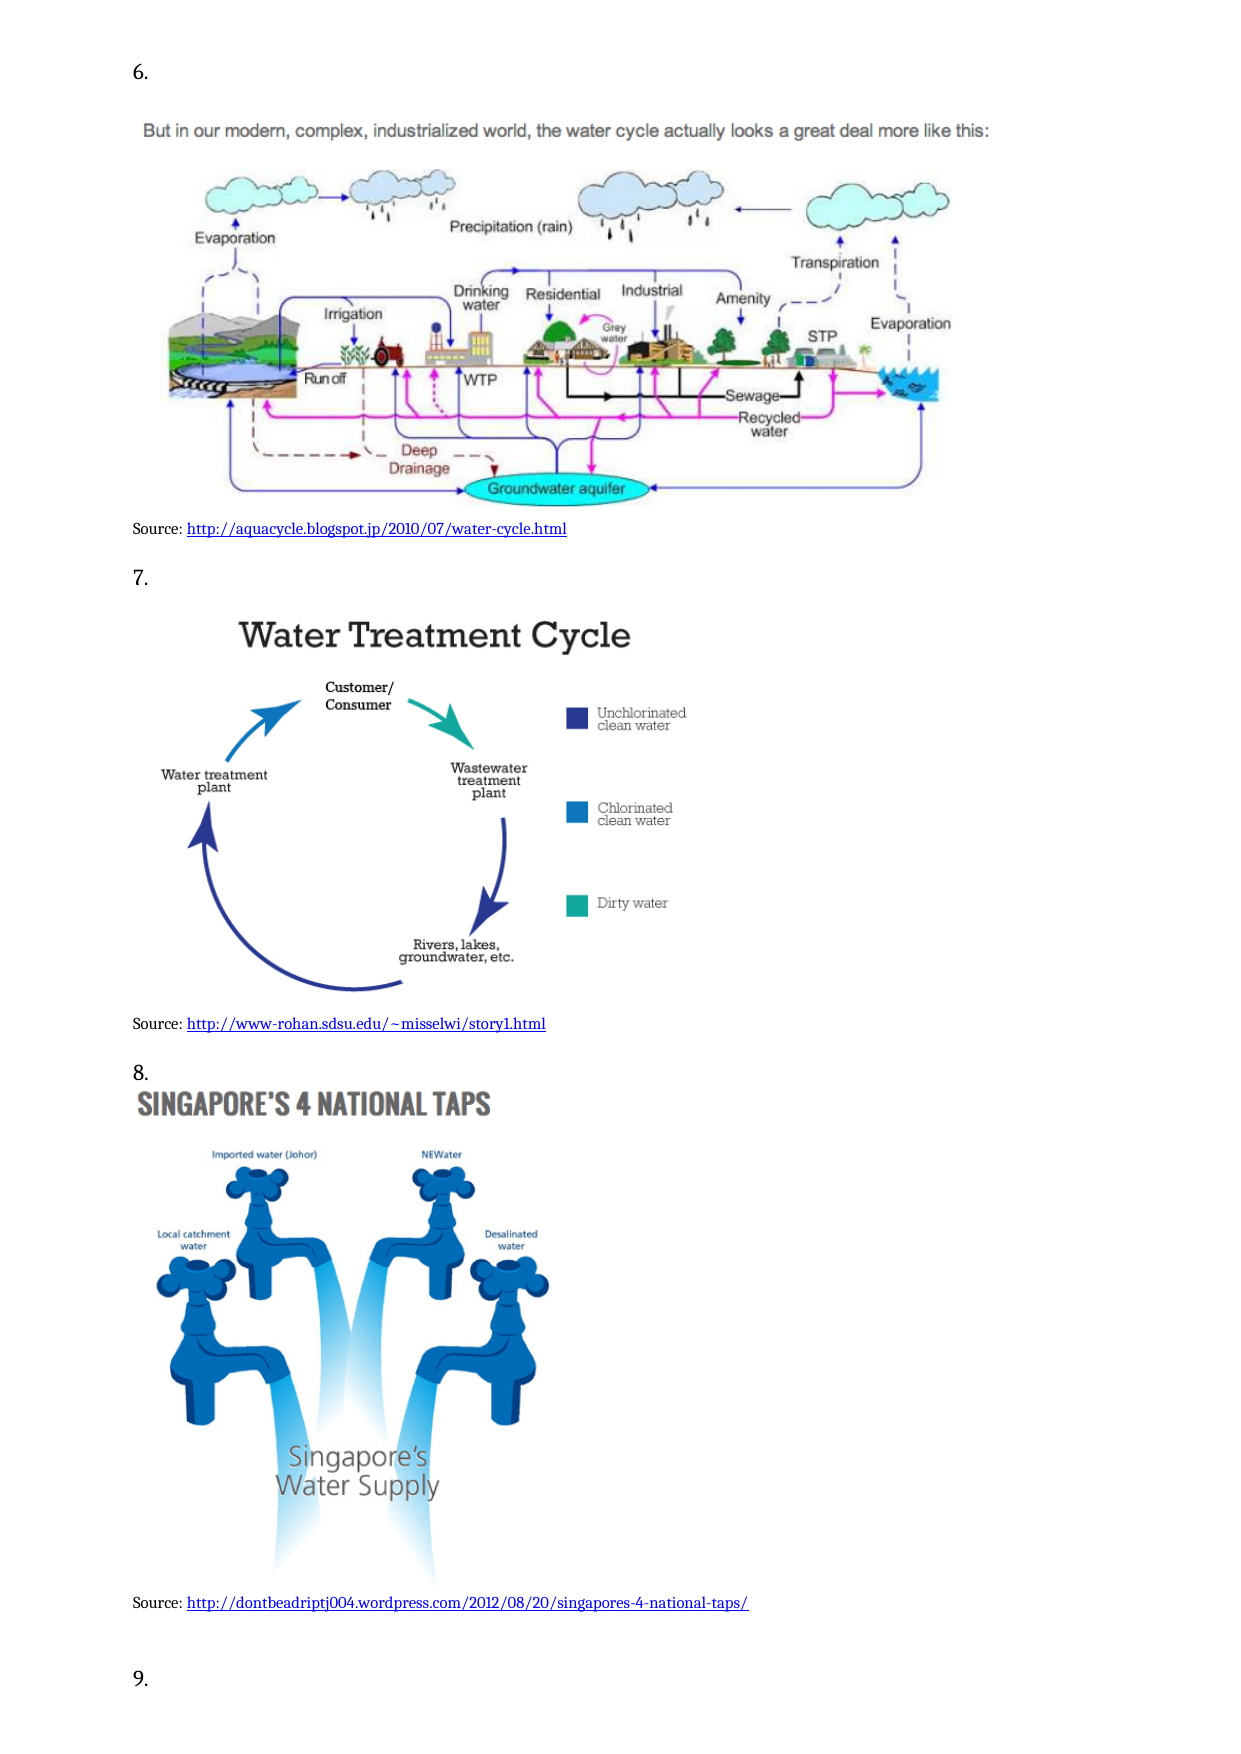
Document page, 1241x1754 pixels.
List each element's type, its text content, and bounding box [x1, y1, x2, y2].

text 9. [133, 1666, 1123, 1692]
text Source: http://aquacycle.blogspot.jp/2010/07/water-cycle.html [133, 519, 1123, 539]
text 8. [133, 1060, 1123, 1086]
text 7. [133, 565, 1123, 591]
text Source: http://dontbeadriptj004.wordpress.com/2012/08/20/singapores-4-national-taps/ [133, 1594, 1123, 1613]
picture [132, 591, 715, 1015]
text 6. [133, 59, 1123, 86]
picture [132, 111, 998, 520]
picture [132, 1086, 565, 1594]
text Source: http://www-rohan.sdsu.edu/~misselwi/story1.html [133, 1014, 1123, 1034]
